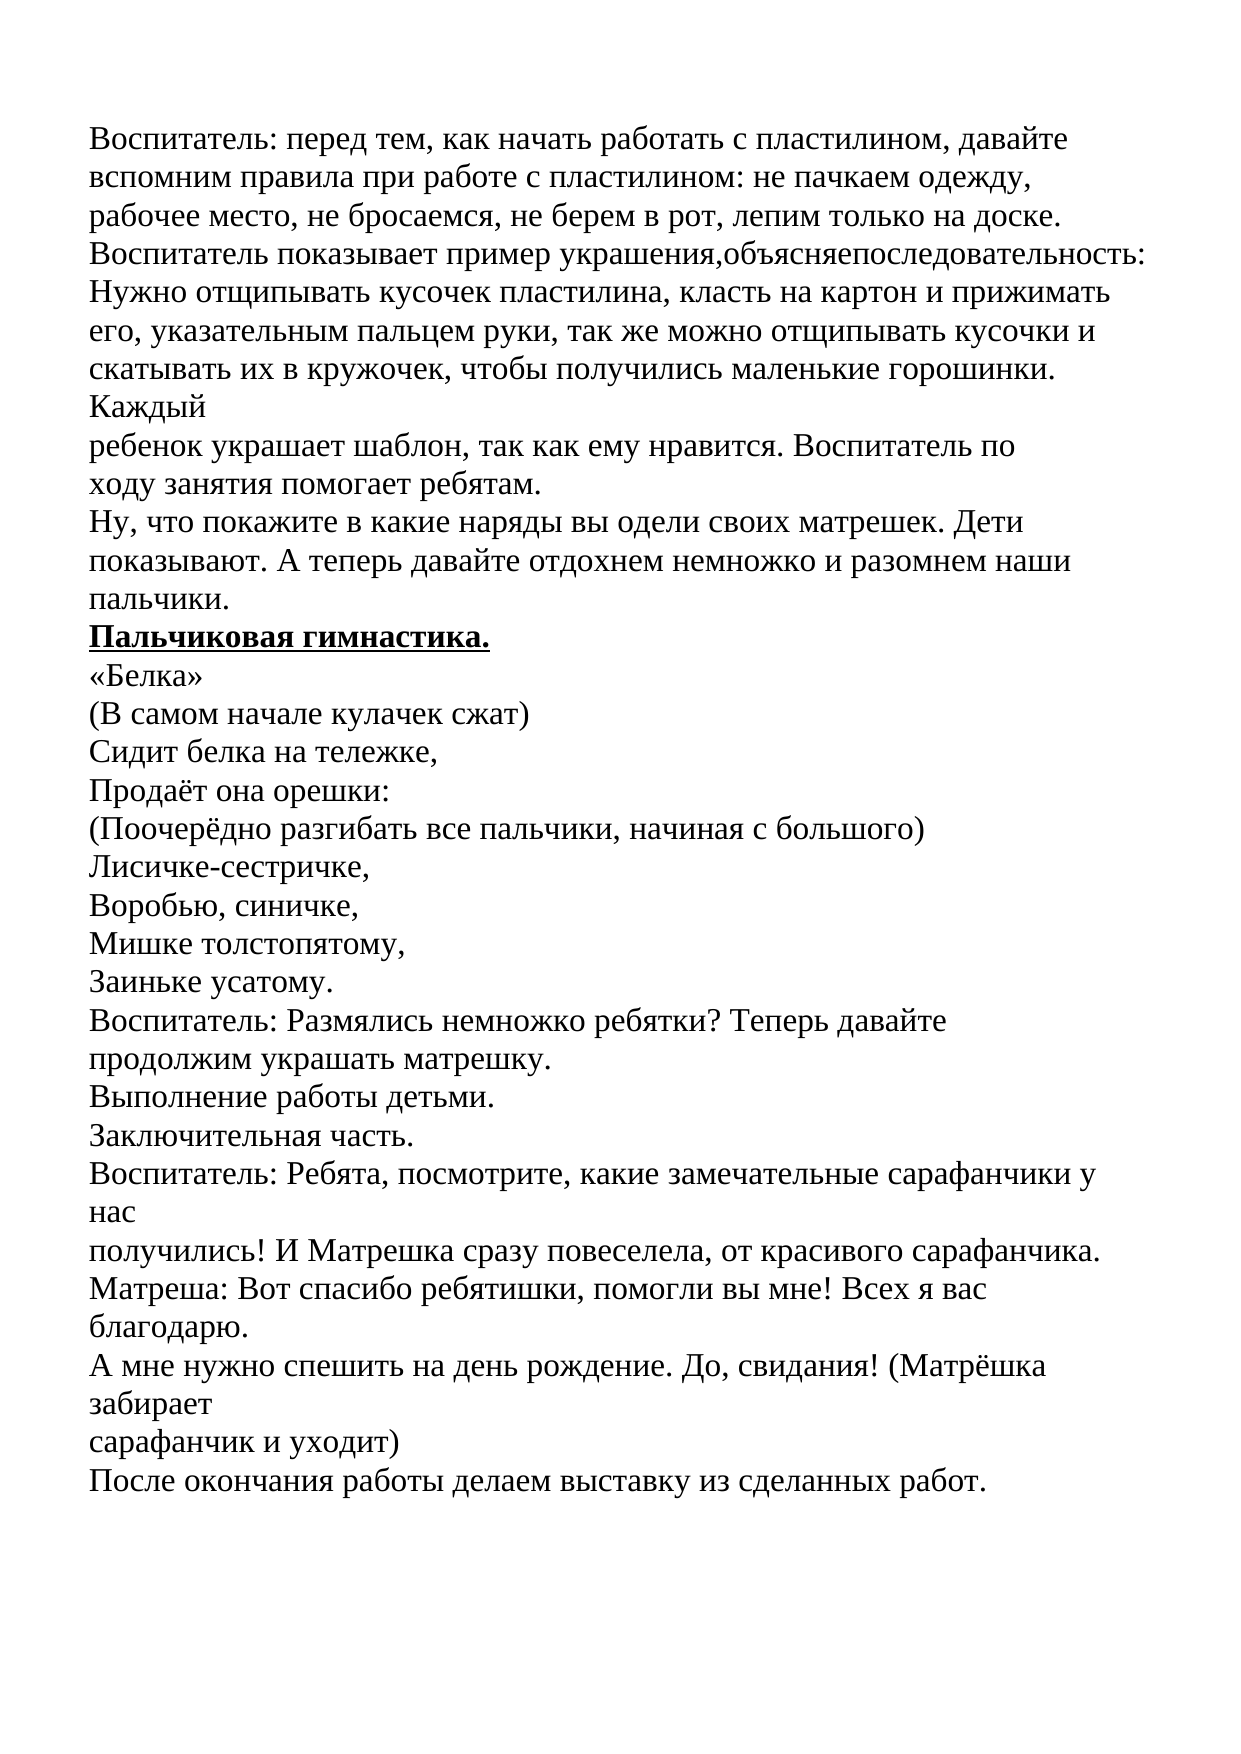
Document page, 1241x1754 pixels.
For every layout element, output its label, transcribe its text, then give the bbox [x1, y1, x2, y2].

text Воспитатель показывает пример украшения,объясняепоследовательность: [89, 233, 1152, 271]
text показывают. А теперь давайте отдохнем немножко и разомнем наши пальчики. [89, 540, 1152, 616]
text сарафанчик и уходит) [89, 1421, 1152, 1460]
text получились! И Матрешка сразу повеселела, от красивого сарафанчика. [89, 1230, 1152, 1268]
text Ну, что покажите в какие наряды вы одели своих матрешек. Дети [89, 501, 1152, 540]
text Заключительная часть. [89, 1115, 1152, 1153]
text Матреша: Вот спасибо ребятишки, помогли вы мне! Всех я вас благодарю. [89, 1268, 1152, 1345]
text «Белка» [89, 655, 1152, 693]
text Воспитатель: Размялись немножко ребятки? Теперь давайте [89, 1000, 1152, 1038]
text Воспитатель: Ребята, посмотрите, какие замечательные сарафанчики у нас [89, 1153, 1152, 1230]
text Заиньке усатому. [89, 961, 1152, 1000]
text ребенок украшает шаблон, так как ему нравится. Воспитатель по [89, 425, 1152, 463]
text Нужно отщипывать кусочек пластилина, класть на картон и прижимать его, указательным пальцем руки, так же можно отщипывать кусочки и скатывать их в кружочек, чтобы получились маленькие горошинки. Каждый [89, 271, 1152, 425]
text Лисичке-сестричке, [89, 846, 1152, 885]
text Выполнение работы детьми. [89, 1076, 1152, 1115]
text вспомним правила при работе с пластилином: не пачкаем одежду, рабочее место, не бросаемся, не берем в рот, лепим только на доске. [89, 156, 1152, 233]
text продолжим украшать матрешку. [89, 1038, 1152, 1076]
text (В самом начале кулачек сжат) [89, 693, 1152, 731]
text После окончания работы делаем выставку из сделанных работ. [89, 1460, 1152, 1498]
text Сидит белка на тележке, [89, 731, 1152, 770]
text Продаёт она орешки: [89, 770, 1152, 808]
text Воспитатель: перед тем, как начать работать с пластилином, давайте [89, 118, 1152, 156]
text (Поочерёдно разгибать все пальчики, начиная с большого) [89, 808, 1152, 846]
text А мне нужно спешить на день рождение. До, свидания! (Матрёшка забирает [89, 1345, 1152, 1421]
text Воробью, синичке, [89, 885, 1152, 923]
text Мишке толстопятому, [89, 923, 1152, 961]
text ходу занятия помогает ребятам. [89, 463, 1152, 501]
text Пальчиковая гимнастика. [89, 616, 1152, 655]
